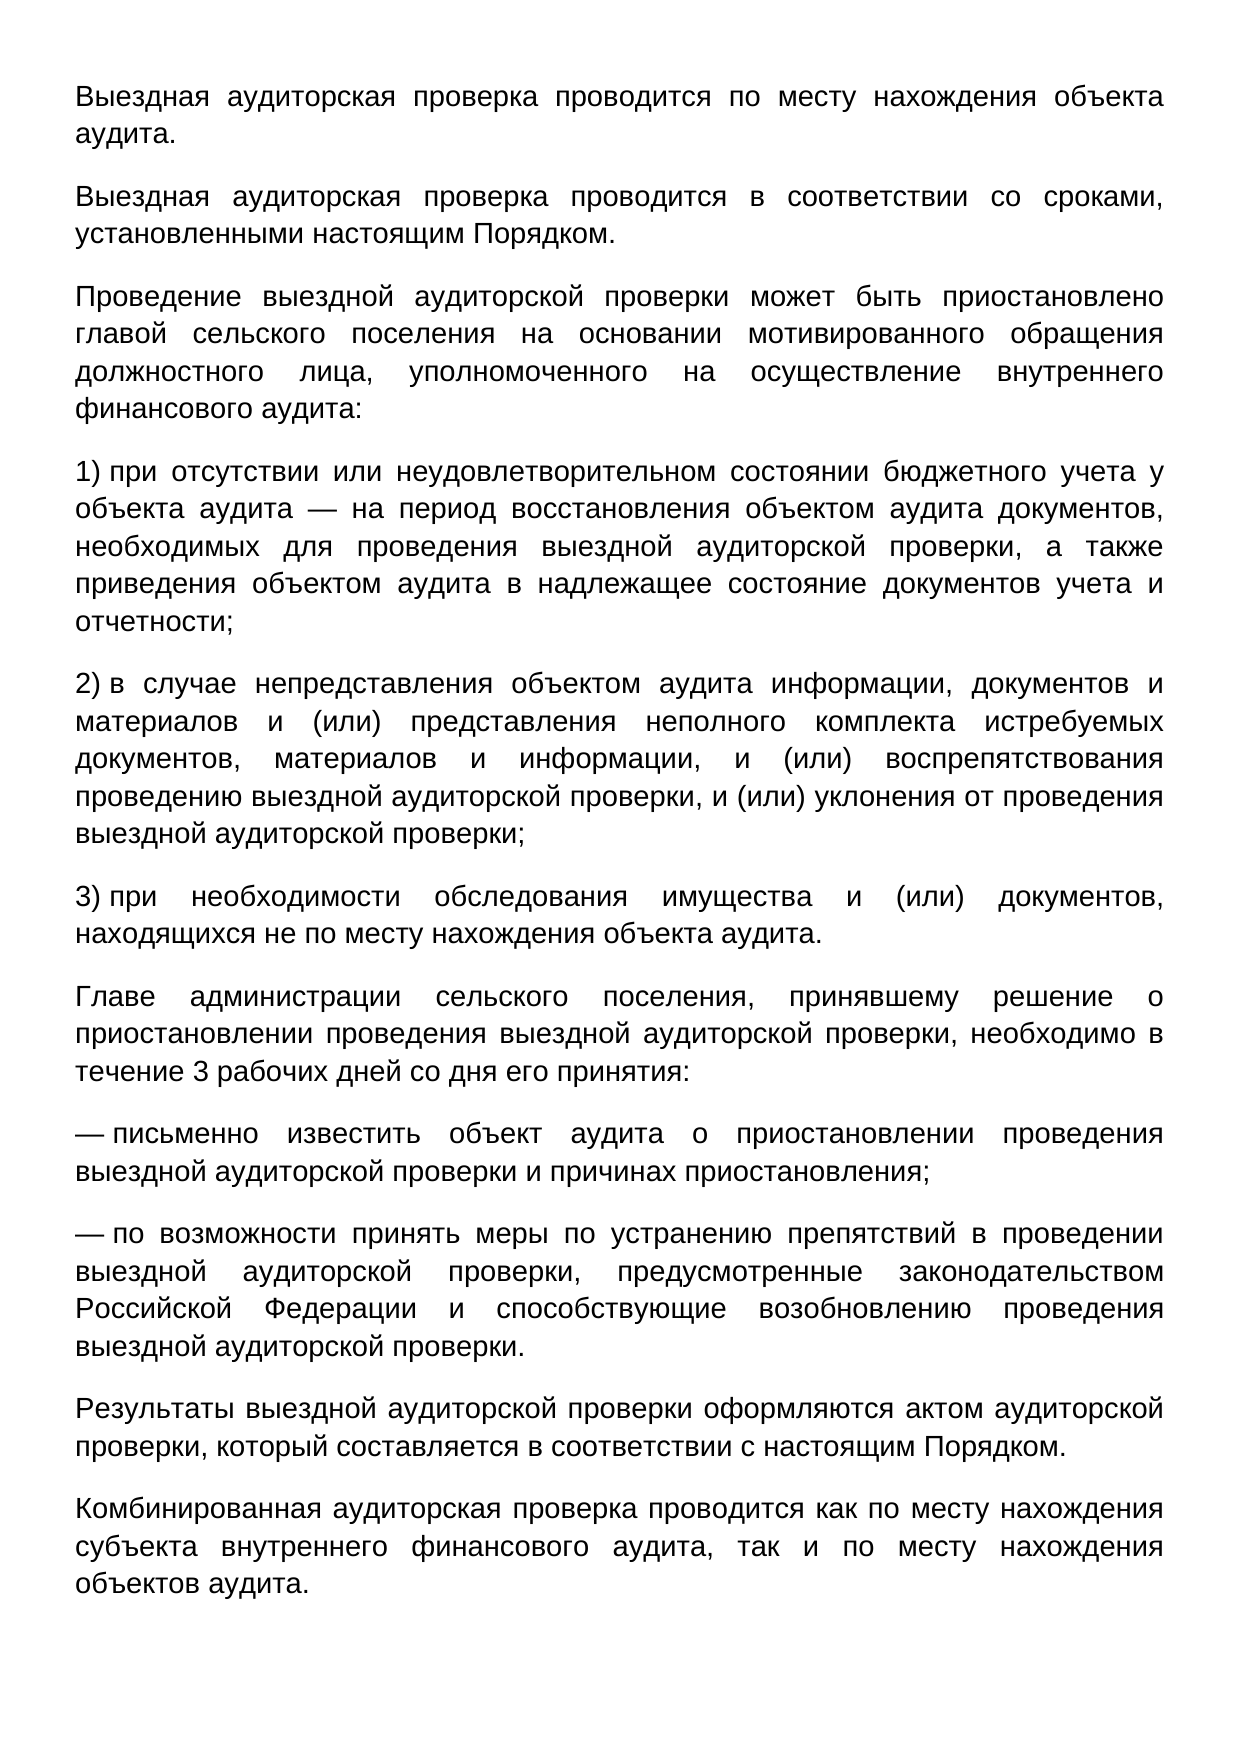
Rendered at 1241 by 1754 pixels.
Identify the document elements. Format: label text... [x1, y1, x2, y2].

text 1) при отсутствии или неудовлетворительном состоянии бюджетного учета у объекта аудита — на период восстановления объектом аудита документов, необходимых для проведения выездной аудиторской проверки, а также приведения объектом аудита в надлежащее состояние документов учета и отчетности; [75, 450, 1165, 637]
text Выездная аудиторская проверка проводится по месту нахождения объекта аудита. [75, 75, 1165, 150]
text 3) при необходимости обследования имущества и (или) документов, находящихся не по месту нахождения объекта аудита. [75, 875, 1165, 950]
text Результаты выездной аудиторской проверки оформляются актом аудиторской проверки, который составляется в соответствии с настоящим Порядком. [75, 1387, 1165, 1462]
text — по возможности принять меры по устранению препятствий в проведении выездной аудиторской проверки, предусмотренные законодательством Российской Федерации и способствующие возобновлению проведения выездной аудиторской проверки. [75, 1212, 1165, 1362]
text — письменно известить объект аудита о приостановлении проведения выездной аудиторской проверки и причинах приостановления; [75, 1112, 1165, 1187]
text Проведение выездной аудиторской проверки может быть приостановлено главой сельского поселения на основании мотивированного обращения должностного лица, уполномоченного на осуществление внутреннего финансового аудита: [75, 275, 1165, 425]
text Комбинированная аудиторская проверка проводится как по месту нахождения субъекта внутреннего финансового аудита, так и по месту нахождения объектов аудита. [75, 1487, 1165, 1600]
text Главе администрации сельского поселения, принявшему решение о приостановлении проведения выездной аудиторской проверки, необходимо в течение 3 рабочих дней со дня его принятия: [75, 975, 1165, 1087]
text 2) в случае непредставления объектом аудита информации, документов и материалов и (или) представления неполного комплекта истребуемых документов, материалов и информации, и (или) воспрепятствования проведению выездной аудиторской проверки, и (или) уклонения от проведения выездной аудиторской проверки; [75, 662, 1165, 850]
text Выездная аудиторская проверка проводится в соответствии со сроками, установленными настоящим Порядком. [75, 175, 1165, 250]
